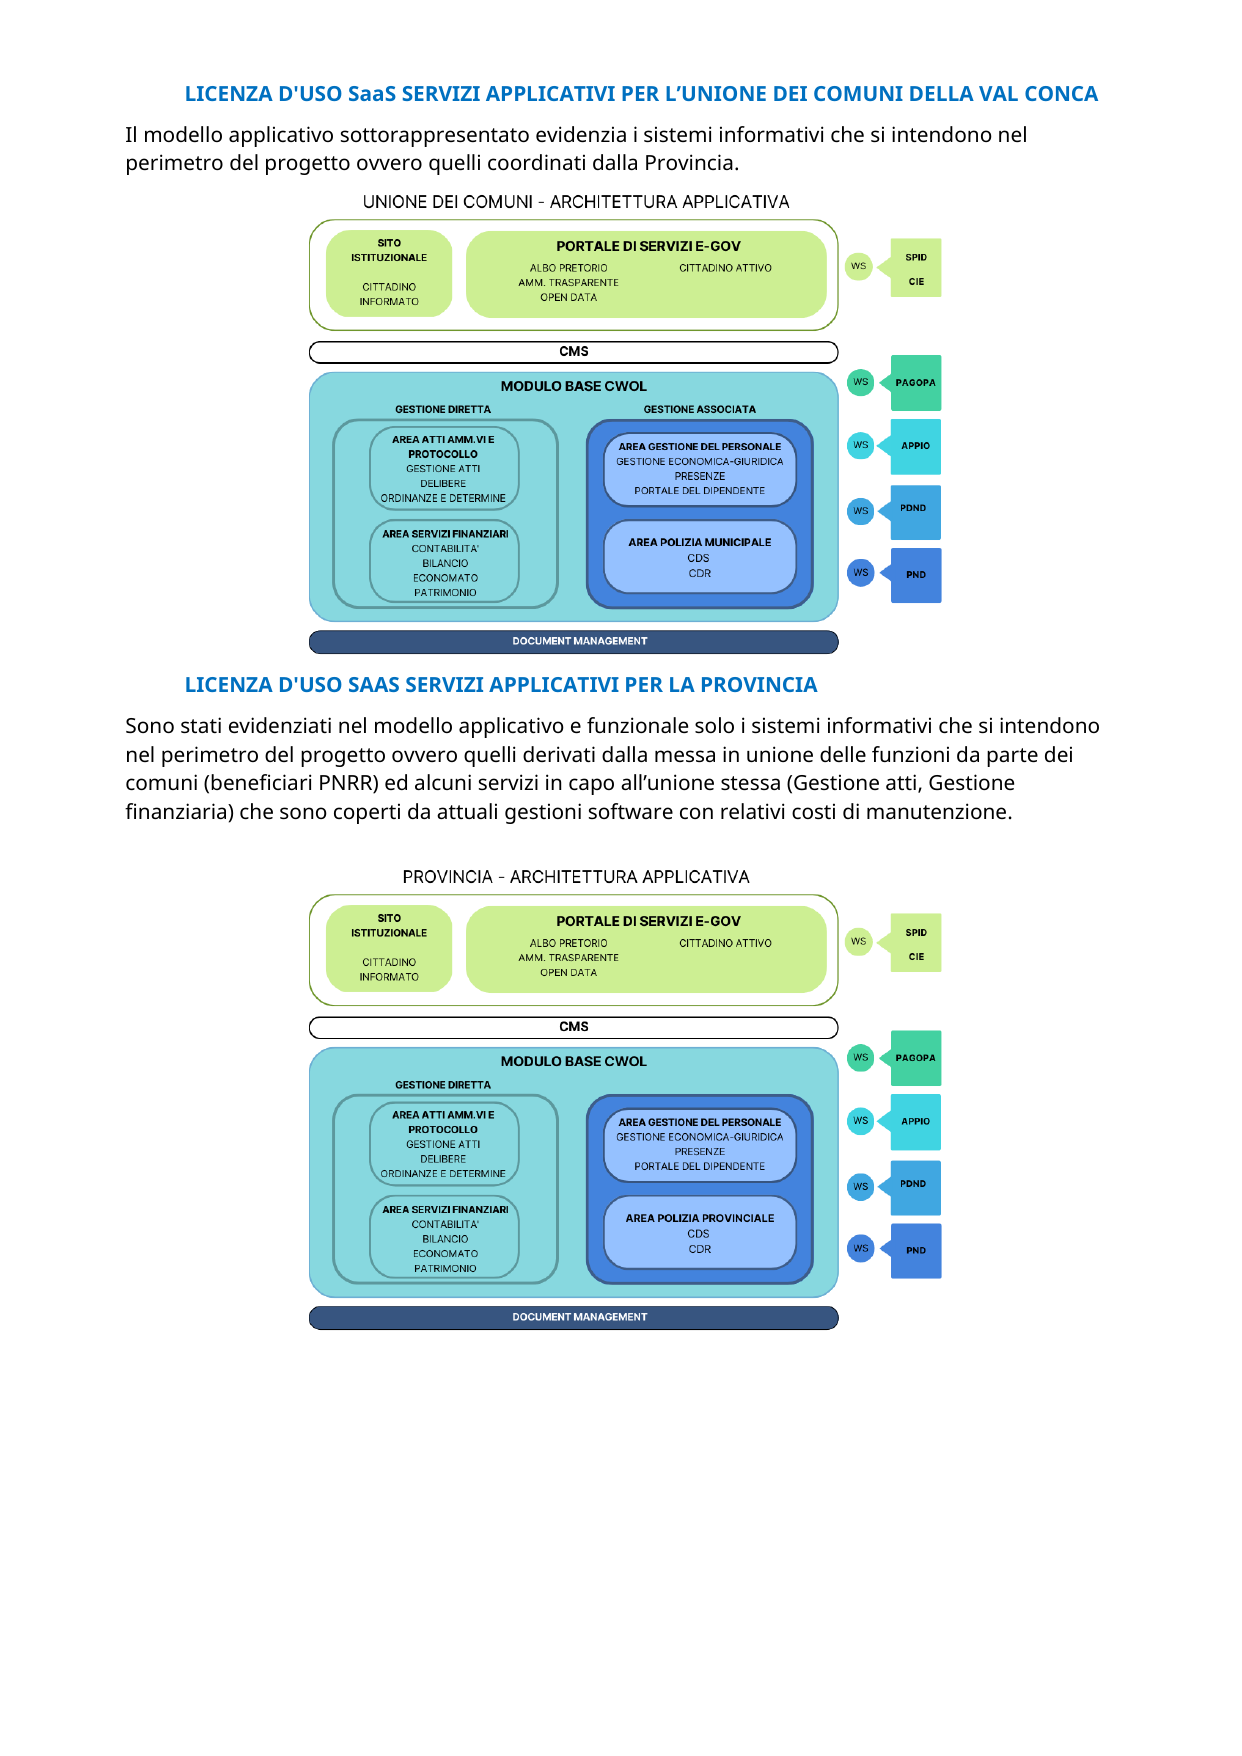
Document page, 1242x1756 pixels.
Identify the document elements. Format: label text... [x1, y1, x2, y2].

picture [252, 176, 1003, 658]
picture [252, 853, 1003, 1338]
list LICENZA D'USO SaaS SERVIZI APPLICATIVI PER L’UNIONE DEI COMUNI DELLA VAL CONCA [184, 79, 1129, 107]
list LICENZA D'USO SAAS SERVIZI APPLICATIVI PER LA PROVINCIA [184, 671, 1129, 699]
text Il modello applicativo sottorappresentato evidenzia i sistemi informativi che si intendono nel perimetro del progetto ovvero quelli coordinati dalla Provincia. [125, 120, 1129, 177]
text Sono stati evidenziati nel modello applicativo e funzionale solo i sistemi informativi che si intendono nel perimetro del progetto ovvero quelli derivati dalla messa in unione delle funzioni da parte dei comuni (beneficiari PNRR) ed alcuni servizi in capo all’unione stessa (Gestione atti, Gestione finanziaria) che sono coperti da attuali gestioni software con relativi costi di manutenzione. [125, 711, 1129, 825]
